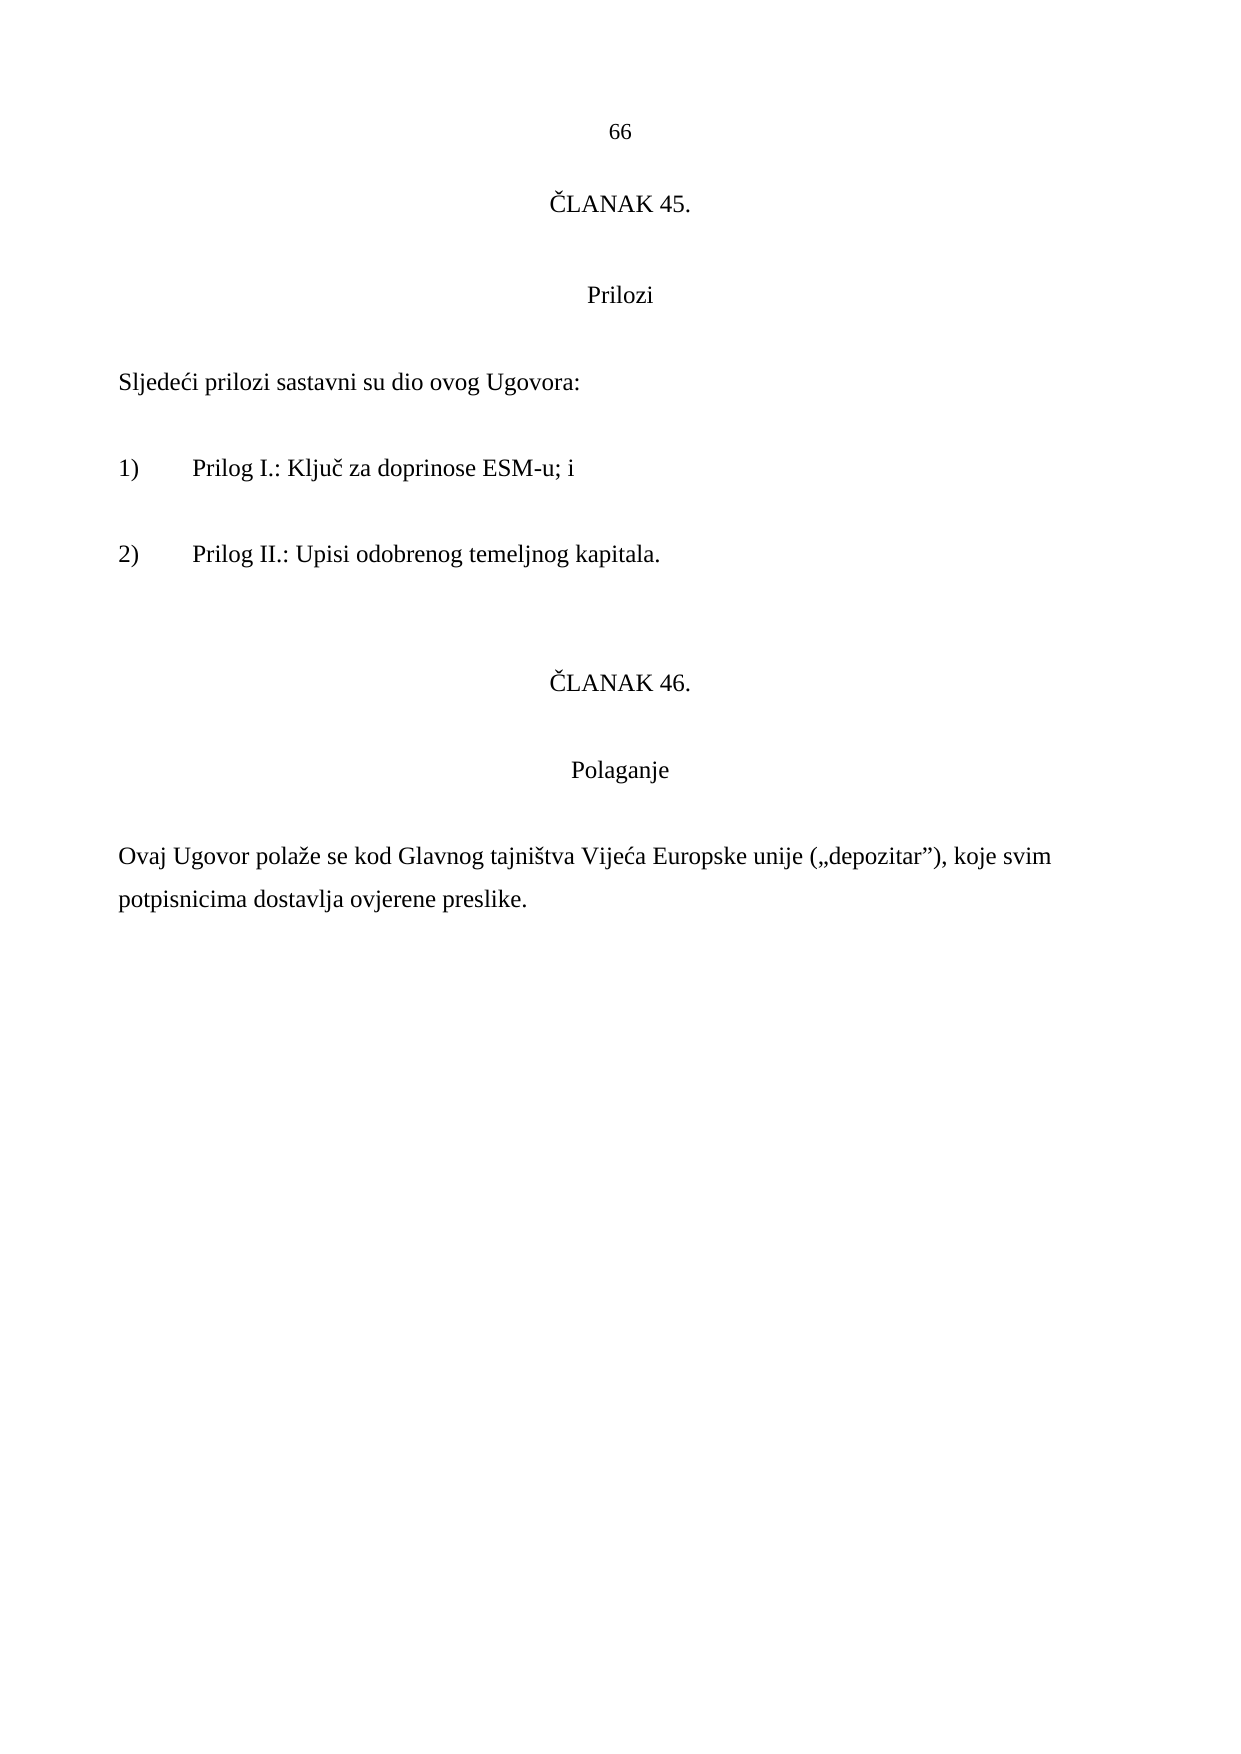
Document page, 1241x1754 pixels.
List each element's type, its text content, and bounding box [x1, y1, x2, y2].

text 1) Prilog I.: Ključ za doprinose ESM-u; i [118, 453, 1122, 482]
text ČLANAK 45. [118, 189, 1122, 218]
text Sljedeći prilozi sastavni su dio ovog Ugovora: [118, 367, 1122, 395]
text Prilozi [118, 280, 1122, 309]
text ČLANAK 46. [118, 668, 1122, 697]
text Polaganje [118, 755, 1122, 783]
text 2) Prilog II.: Upisi odobrenog temeljnog kapitala. [118, 539, 1122, 568]
text Ovaj Ugovor polaže se kod Glavnog tajništva Vijeća Europske unije („depozitarˮ), koje svim potpisnicima dostavlja ovjerene preslike. [118, 841, 1122, 913]
